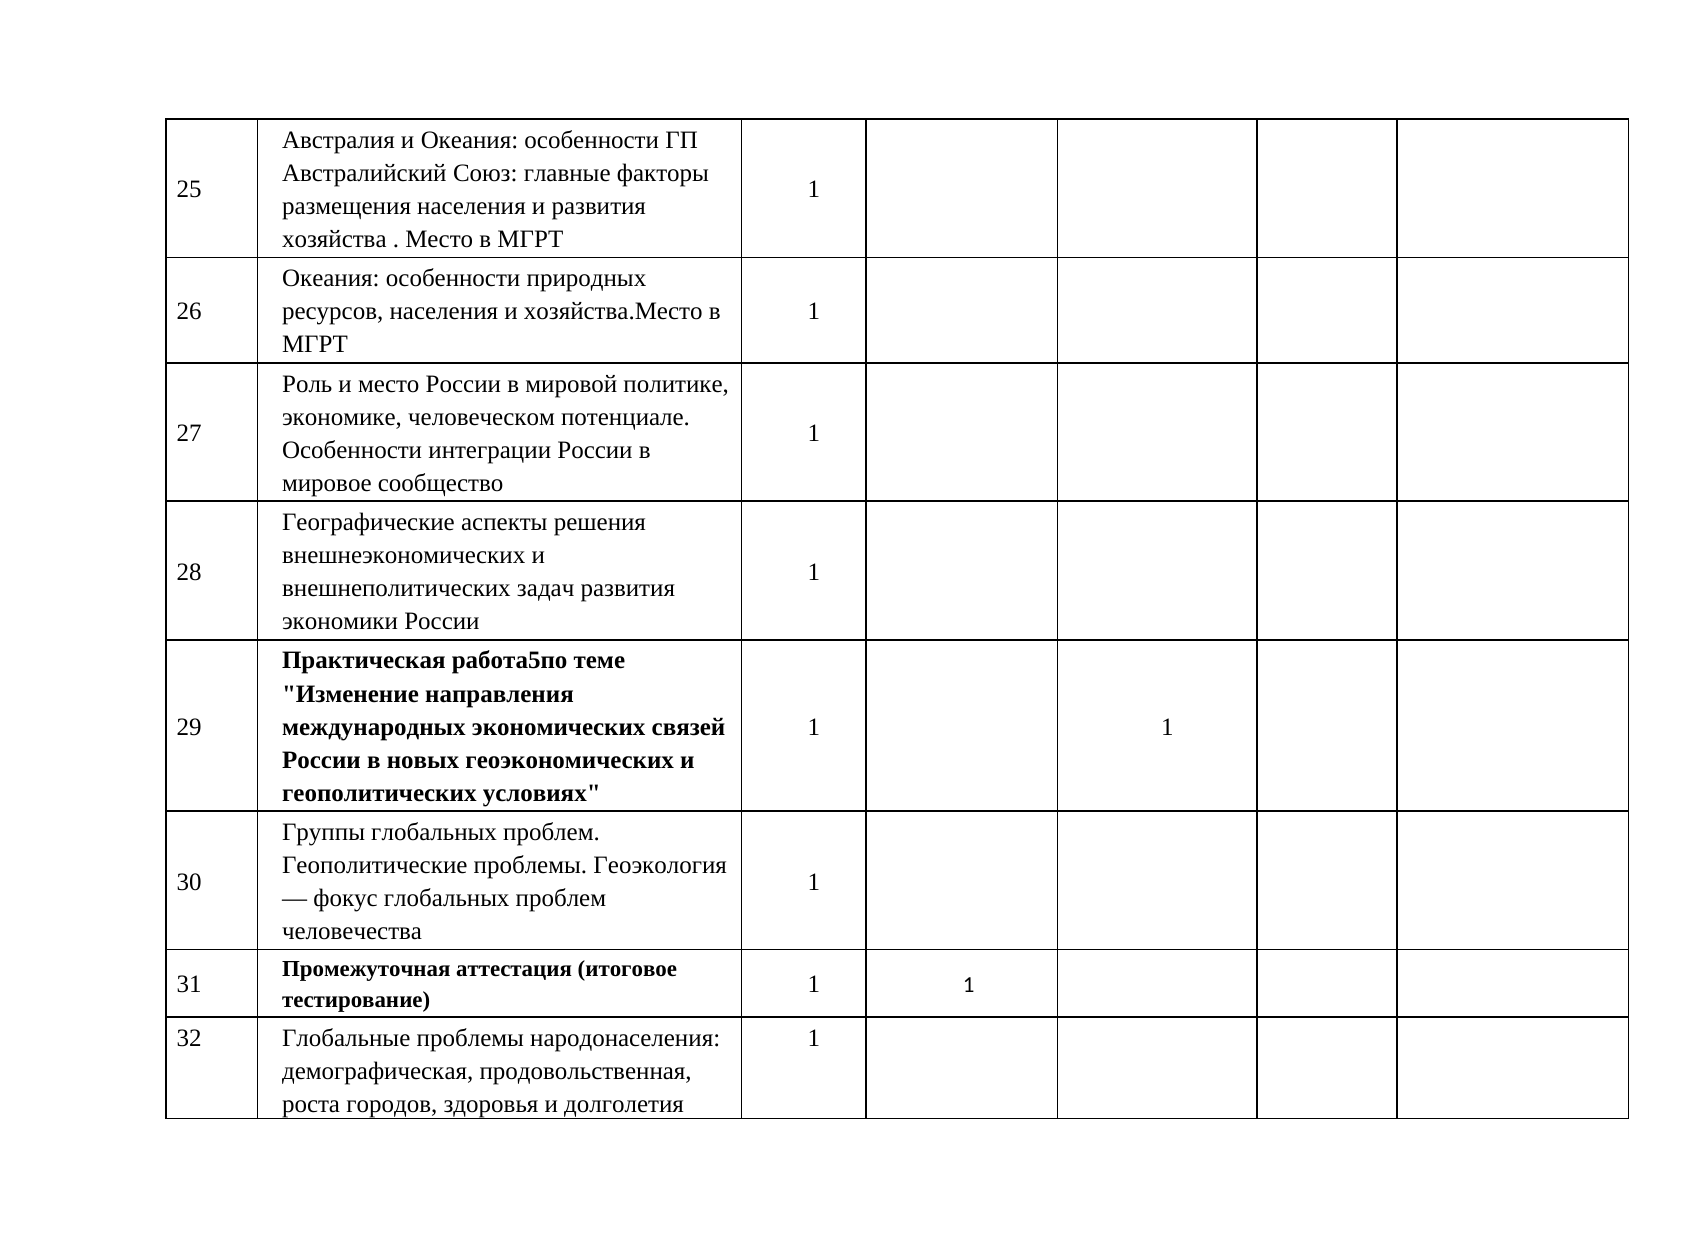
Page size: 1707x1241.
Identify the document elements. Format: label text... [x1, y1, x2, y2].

table_cell [1398, 364, 1628, 500]
table_cell 30 [167, 812, 257, 949]
table_cell [1258, 502, 1396, 639]
table_cell 28 [167, 502, 257, 639]
table_cell [1258, 258, 1396, 362]
table_cell 1 [742, 120, 865, 257]
table_cell [1398, 812, 1628, 949]
table_cell [1058, 1018, 1256, 1117]
table_cell [1058, 258, 1256, 362]
table_cell [867, 641, 1057, 810]
table_cell [867, 258, 1057, 362]
table_cell 32 [167, 1018, 257, 1117]
table_cell [867, 1018, 1057, 1117]
table_cell 1 [742, 641, 865, 810]
table_cell [867, 120, 1057, 257]
table_cell [867, 812, 1057, 949]
table_cell [1258, 120, 1396, 257]
table_cell [1398, 641, 1628, 810]
table_cell [1398, 120, 1628, 257]
table_cell [1398, 1018, 1628, 1117]
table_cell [258, 1018, 741, 1117]
table_cell [1258, 641, 1396, 810]
table_cell [1058, 950, 1256, 1016]
table_cell [1058, 812, 1256, 949]
table_cell Океания: особенности природных ресурсов, населения и хозяйства.Место в МГРТ [258, 258, 741, 362]
table_cell [1258, 364, 1396, 500]
table_cell [1398, 258, 1628, 362]
table_cell 1 [742, 364, 865, 500]
table_cell 26 [167, 258, 257, 362]
table_cell [867, 502, 1057, 639]
table_cell Австралия и Океания: особенности ГП Австралийский Союз: главные факторы размещения населения и развития хозяйства . Место в МГРТ [258, 120, 741, 257]
table_cell Практическая работа5по теме "Изменение направления международных экономических связей России в новых геоэкономических и геополитических условиях" [258, 641, 741, 810]
table_cell 29 [167, 641, 257, 810]
table_cell [1058, 502, 1256, 639]
table_cell [1058, 120, 1256, 257]
table_cell [1258, 950, 1396, 1016]
table_cell Роль и место России в мировой политике, экономике, человеческом потенциале. Особенности интеграции России в мировое сообщество [258, 364, 741, 500]
table_cell [1258, 812, 1396, 949]
table_cell 1 [867, 950, 1057, 1016]
table_cell Группы глобальных проблем. Геополитические проблемы. Геоэкология — фокус глобальных проблем человечества [258, 812, 741, 949]
table_cell 25 [167, 120, 257, 257]
table_cell 1 [1058, 641, 1256, 810]
table_cell [1058, 364, 1256, 500]
table_cell 1 [742, 950, 865, 1016]
table_cell 1 [742, 812, 865, 949]
table_cell Промежуточная аттестация (итоговое тестирование) [258, 950, 741, 1016]
table_cell [867, 364, 1057, 500]
table_cell [1398, 950, 1628, 1016]
table_cell 27 [167, 364, 257, 500]
table_cell 1 [742, 258, 865, 362]
table_cell [1258, 1018, 1396, 1117]
table_cell 1 [742, 502, 865, 639]
table_cell 1 [742, 1018, 865, 1117]
table_cell Географические аспекты решения внешнеэкономических и внешнеполитических задач развития экономики России [258, 502, 741, 639]
table_cell 31 [167, 950, 257, 1016]
table_cell [1398, 502, 1628, 639]
